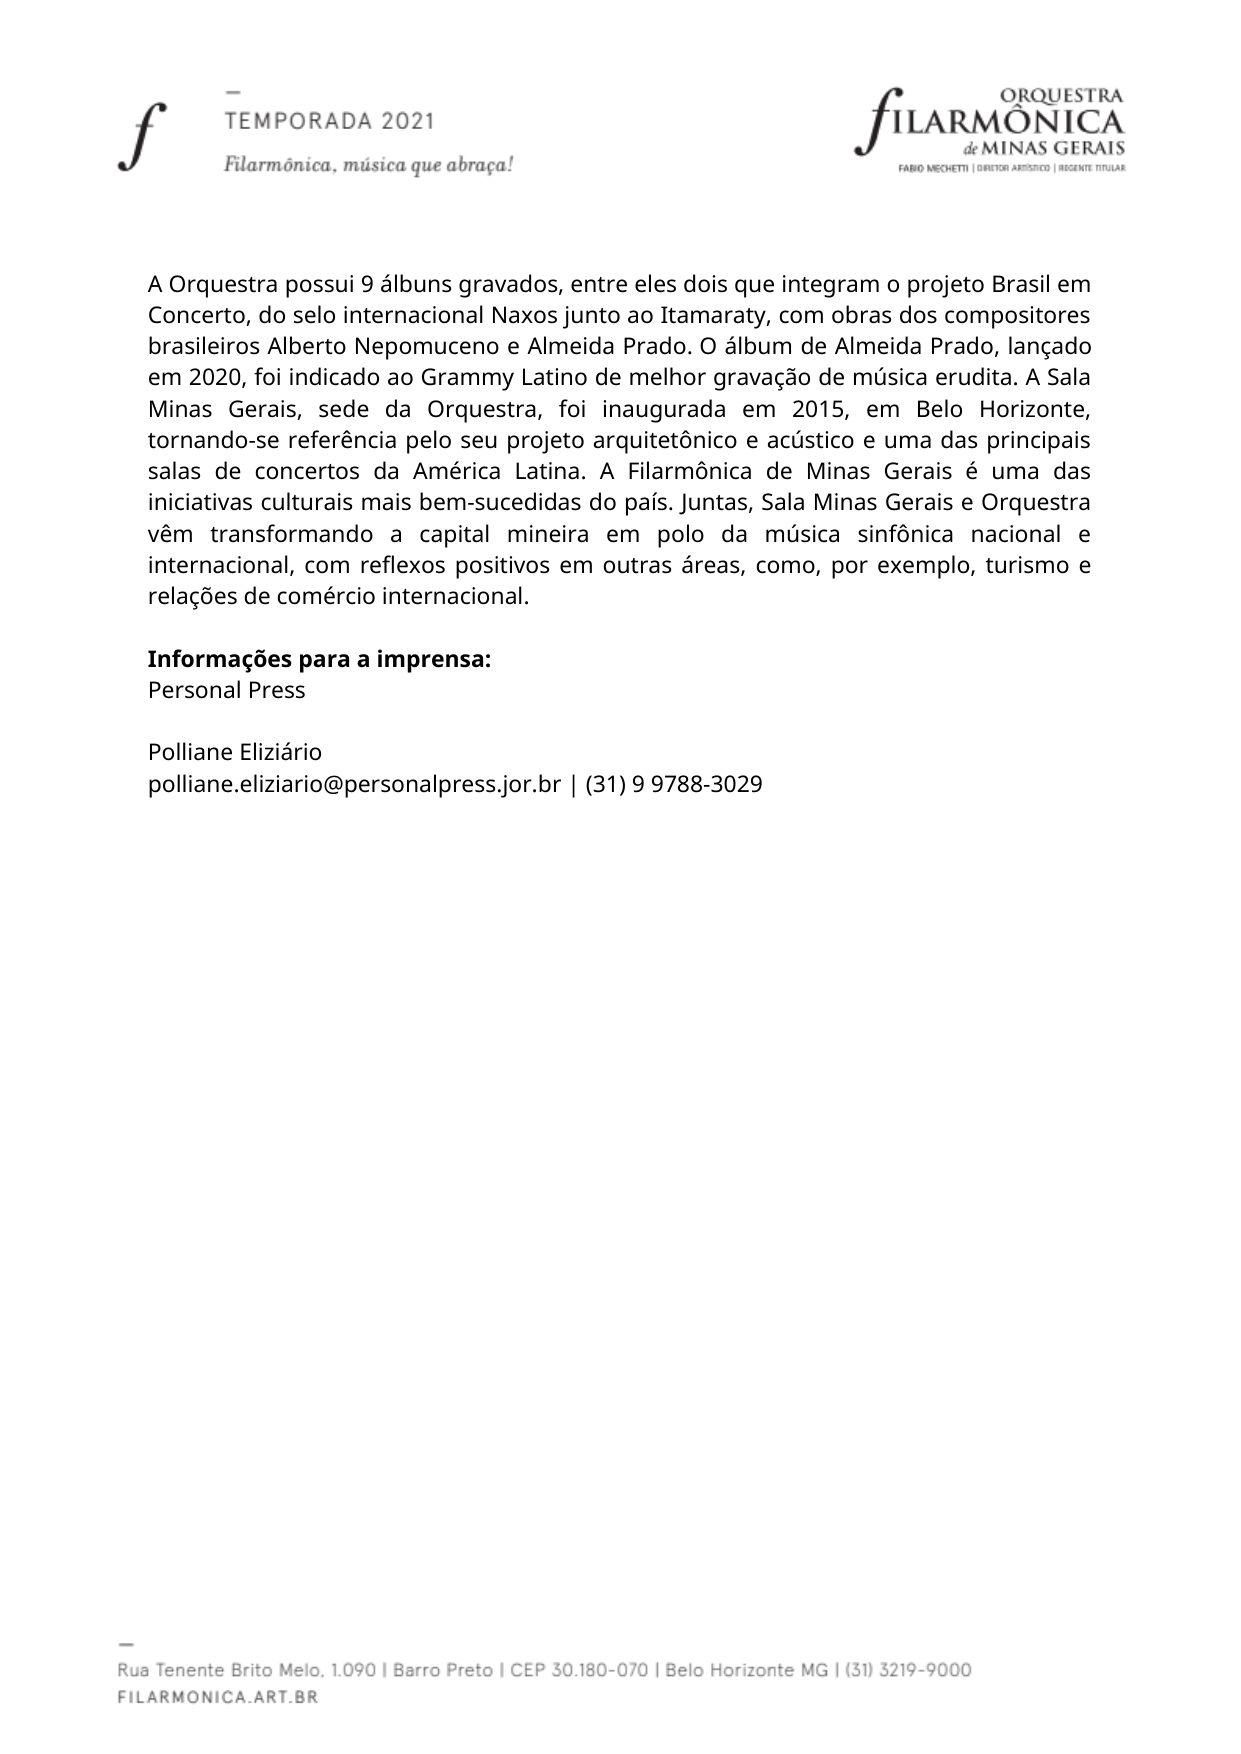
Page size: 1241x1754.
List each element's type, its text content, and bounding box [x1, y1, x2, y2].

text Personal Press [148, 674, 1092, 705]
text Informações para a imprensa: [148, 642, 1092, 674]
text Polliane Eliziário [148, 736, 1092, 767]
text polliane.eliziario@personalpress.jor.br | (31) 9 9788-3029 [148, 767, 1092, 799]
text A Orquestra possui 9 álbuns gravados, entre eles dois que integram o projeto Brasil em Concerto, do selo internacional Naxos junto ao Itamaraty, com obras dos compositores brasileiros Alberto Nepomuceno e Almeida Prado. O álbum de Almeida Prado, lançado em 2020, foi indicado ao Grammy Latino de melhor gravação de música erudita. A Sala Minas Gerais, sede da Orquestra, foi inaugurada em 2015, em Belo Horizonte, tornando-se referência pelo seu projeto arquitetônico e acústico e uma das principais salas de concertos da América Latina. A Filarmônica de Minas Gerais é uma das iniciativas culturais mais bem-sucedidas do país. Juntas, Sala Minas Gerais e Orquestra vêm transformando a capital mineira em polo da música sinfônica nacional e internacional, com reflexos positivos em outras áreas, como, por exemplo, turismo e relações de comércio internacional. [148, 267, 1092, 611]
